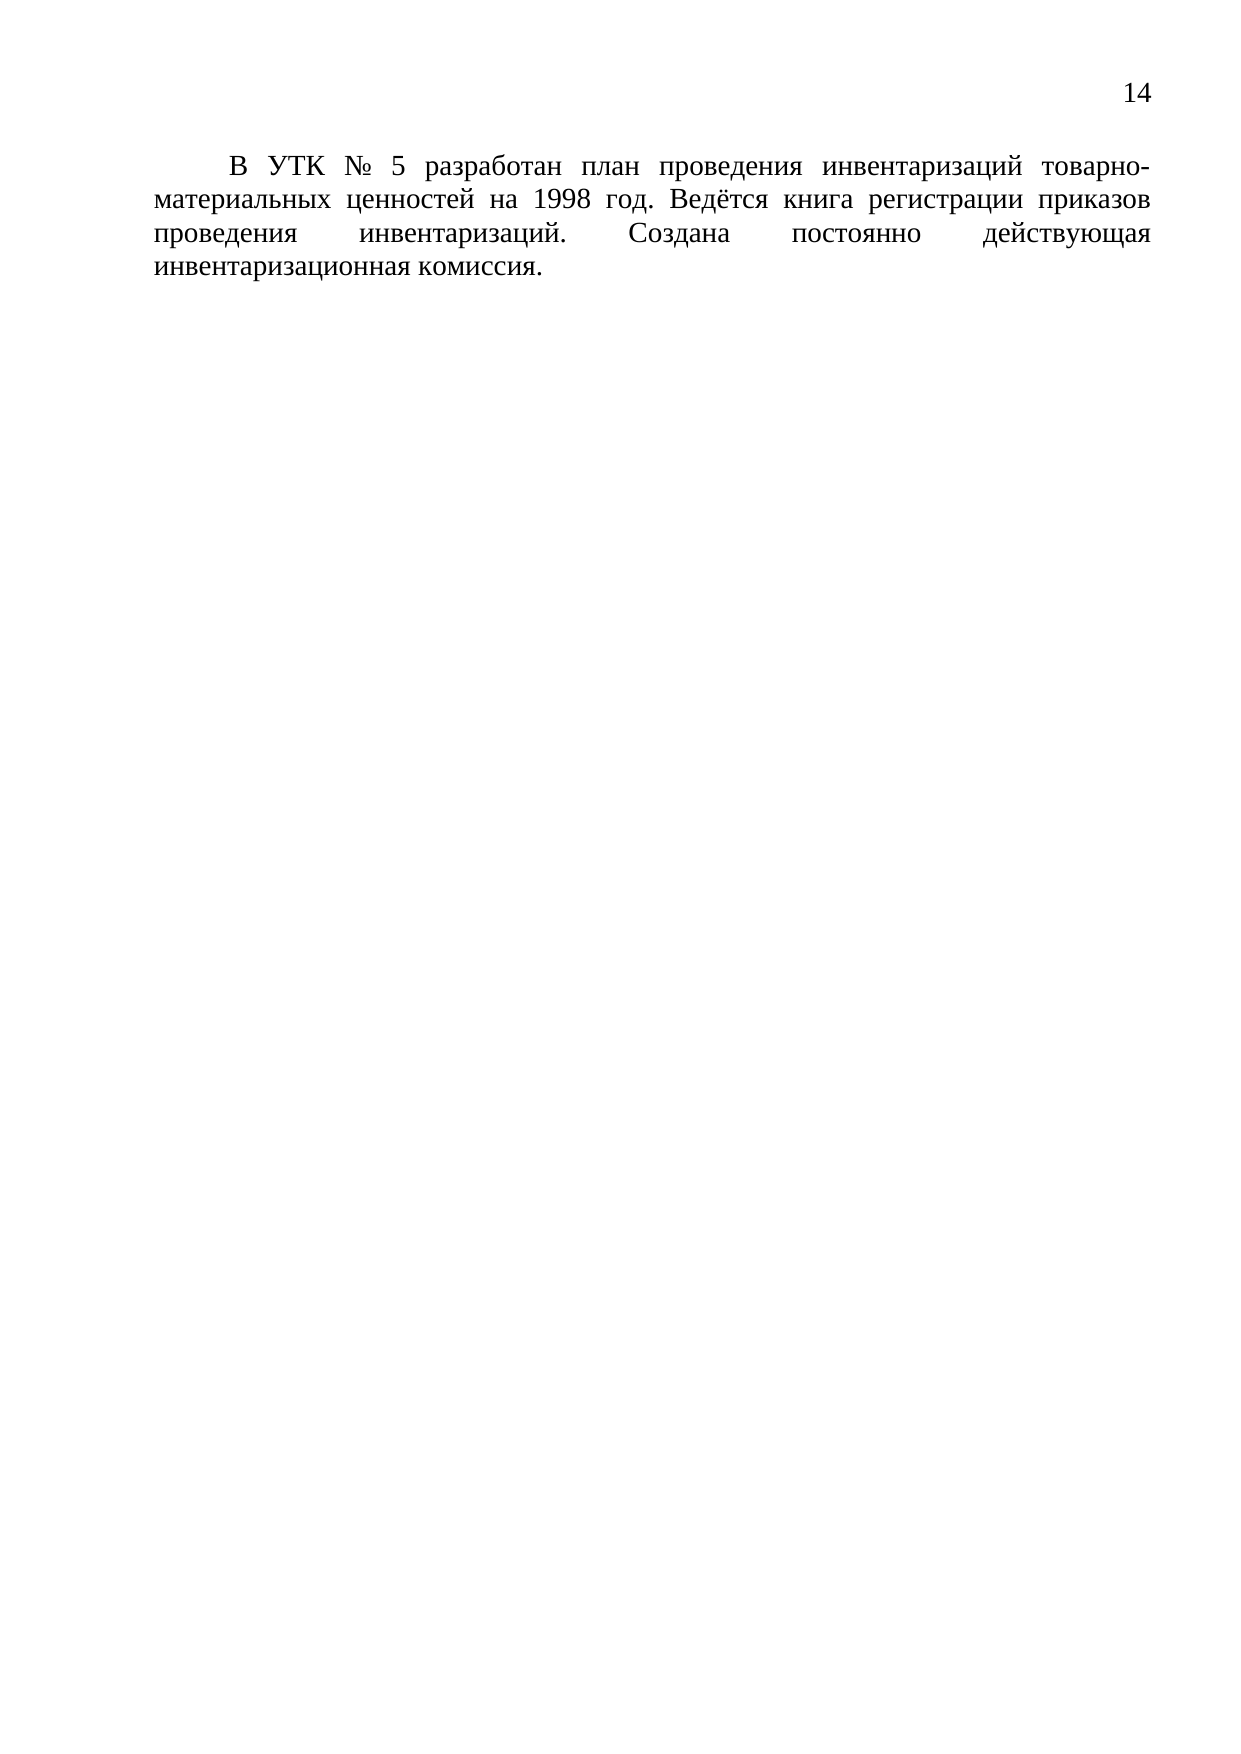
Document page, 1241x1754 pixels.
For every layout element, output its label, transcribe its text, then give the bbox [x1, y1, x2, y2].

text В УТК № 5 разработан план проведения инвентаризаций товарно-материальных ценностей на 1998 год. Ведётся книга регистрации приказов проведения инвентаризаций. Создана постоянно действующая инвентаризационная комиссия. [153, 148, 1152, 282]
